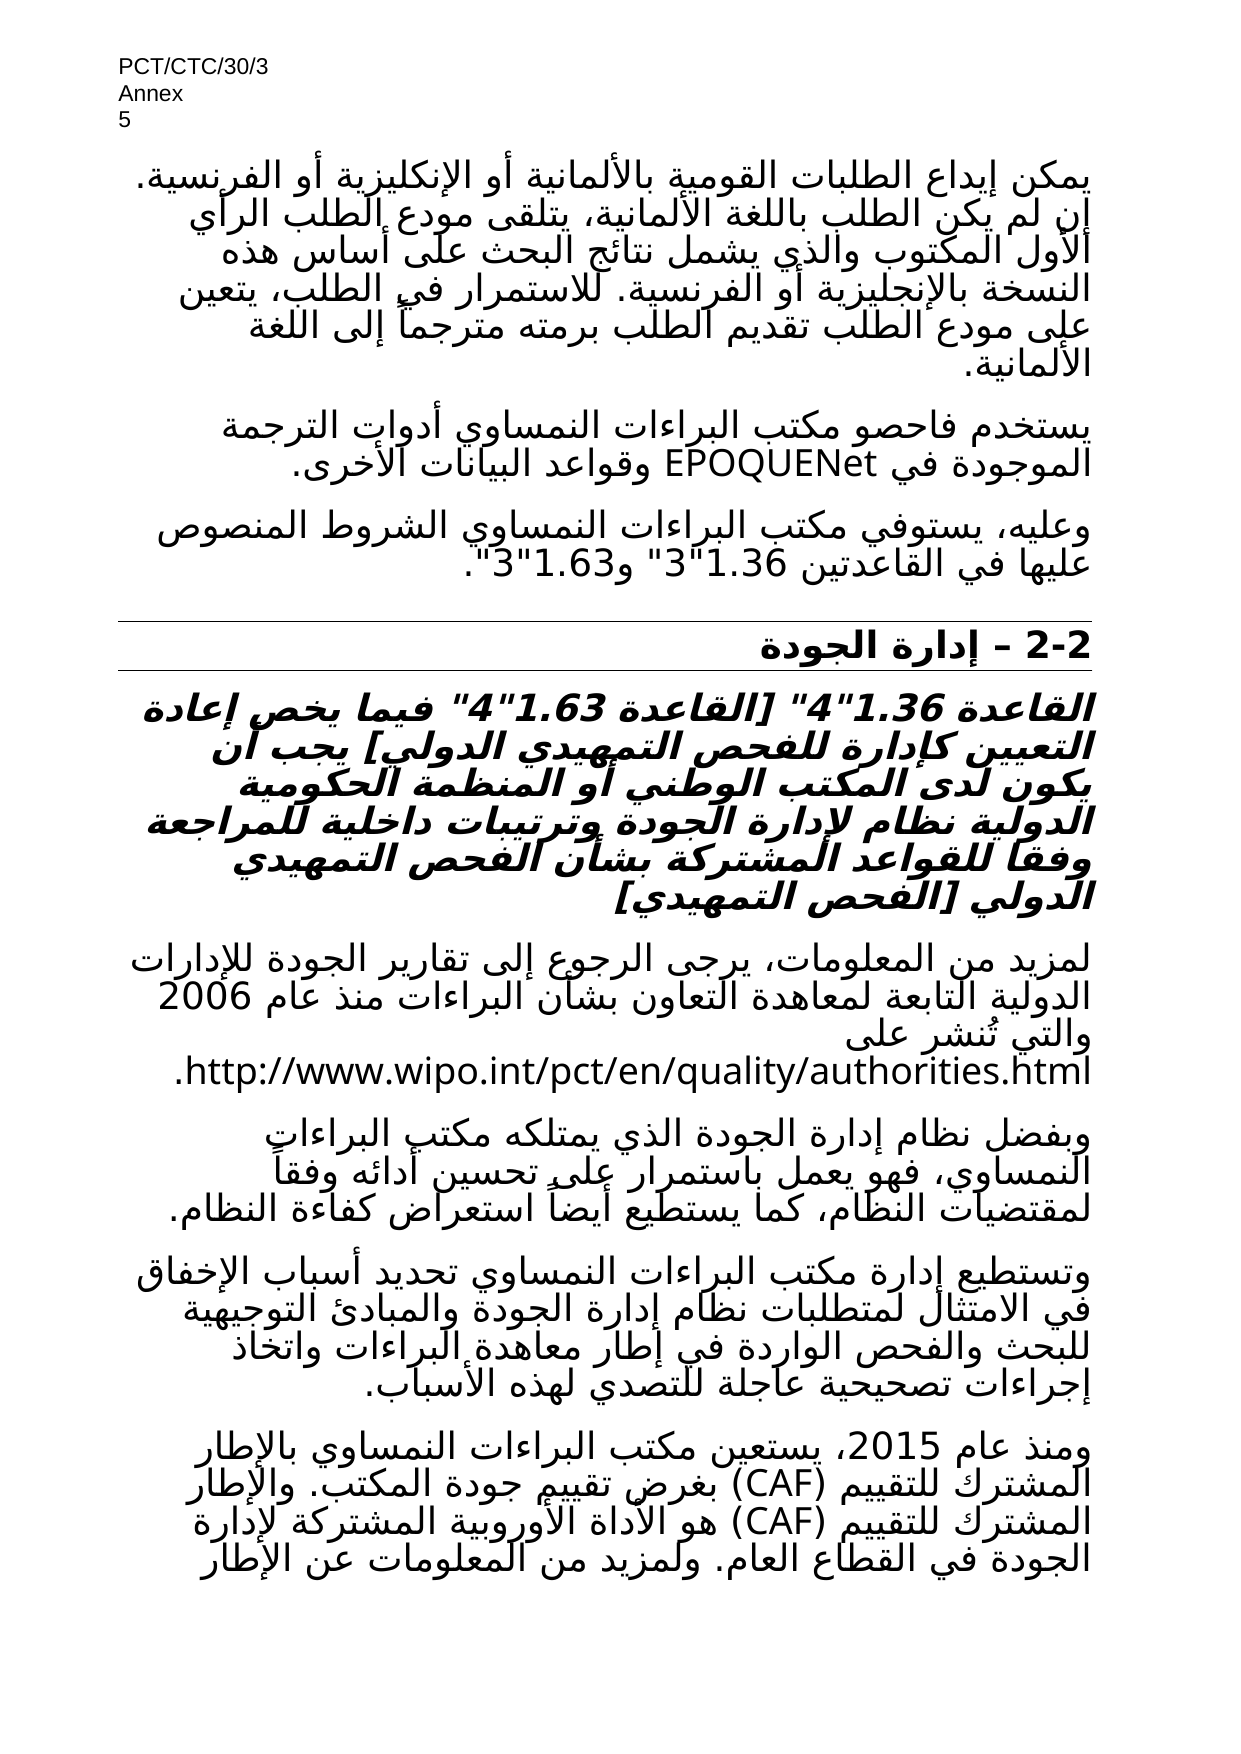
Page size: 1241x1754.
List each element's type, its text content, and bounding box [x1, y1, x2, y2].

text لمزيد من المعلومات، يرجى الرجوع إلى تقارير الجودة للإدارات الدولية التابعة لمعاهدة التعاون بشأن البراءات منذ عام 2006 والتي تُنشر على http://www.wipo.int/pct/en/quality/authorities.html. [118, 942, 1092, 1092]
text يمكن إيداع الطلبات القومية بالألمانية أو الإنكليزية أو الفرنسية. إن لم يكن الطلب باللغة الألمانية، يتلقى مودع الطلب الرأي الأول المكتوب والذي يشمل نتائج البحث على أساس هذه النسخة بالإنجليزية أو الفرنسية. للاستمرار في الطلب، يتعين على مودع الطلب تقديم الطلب برمته مترجماً إلى اللغة الألمانية. [118, 158, 1092, 383]
text يستخدم فاحصو مكتب البراءات النمساوي أدوات الترجمة الموجودة في EPOQUENet وقواعد البيانات الأخرى. [118, 408, 1092, 483]
text القاعدة 1.36"4" [القاعدة 1.63"4" فيما يخص إعادة التعيين كإدارة للفحص التمهيدي الدولي] يجب أن يكون لدى المكتب الوطني أو المنظمة الحكومية الدولية نظام لإدارة الجودة وترتيبات داخلية للمراجعة وفقا للقواعد المشتركة بشأن الفحص التمهيدي الدولي [الفحص التمهيدي] [118, 692, 1092, 917]
text وتستطيع إدارة مكتب البراءات النمساوي تحديد أسباب الإخفاق في الامتثال لمتطلبات نظام إدارة الجودة والمبادئ التوجيهية للبحث والفحص الواردة في إطار معاهدة البراءات واتخاذ إجراءات تصحيحية عاجلة للتصدي لهذه الأسباب. [118, 1254, 1092, 1404]
text 2-2 – إدارة الجودة [118, 622, 1092, 670]
text وبفضل نظام إدارة الجودة الذي يمتلكه مكتب البراءات النمساوي، فهو يعمل باستمرار على تحسين أدائه وفقاً لمقتضيات النظام، كما يستطيع أيضاً استعراض كفاءة النظام. [118, 1117, 1092, 1229]
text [118, 1429, 1092, 1579]
text وعليه، يستوفي مكتب البراءات النمساوي الشروط المنصوص عليها في القاعدتين 1.36"3" و1.63"3". [118, 508, 1092, 583]
